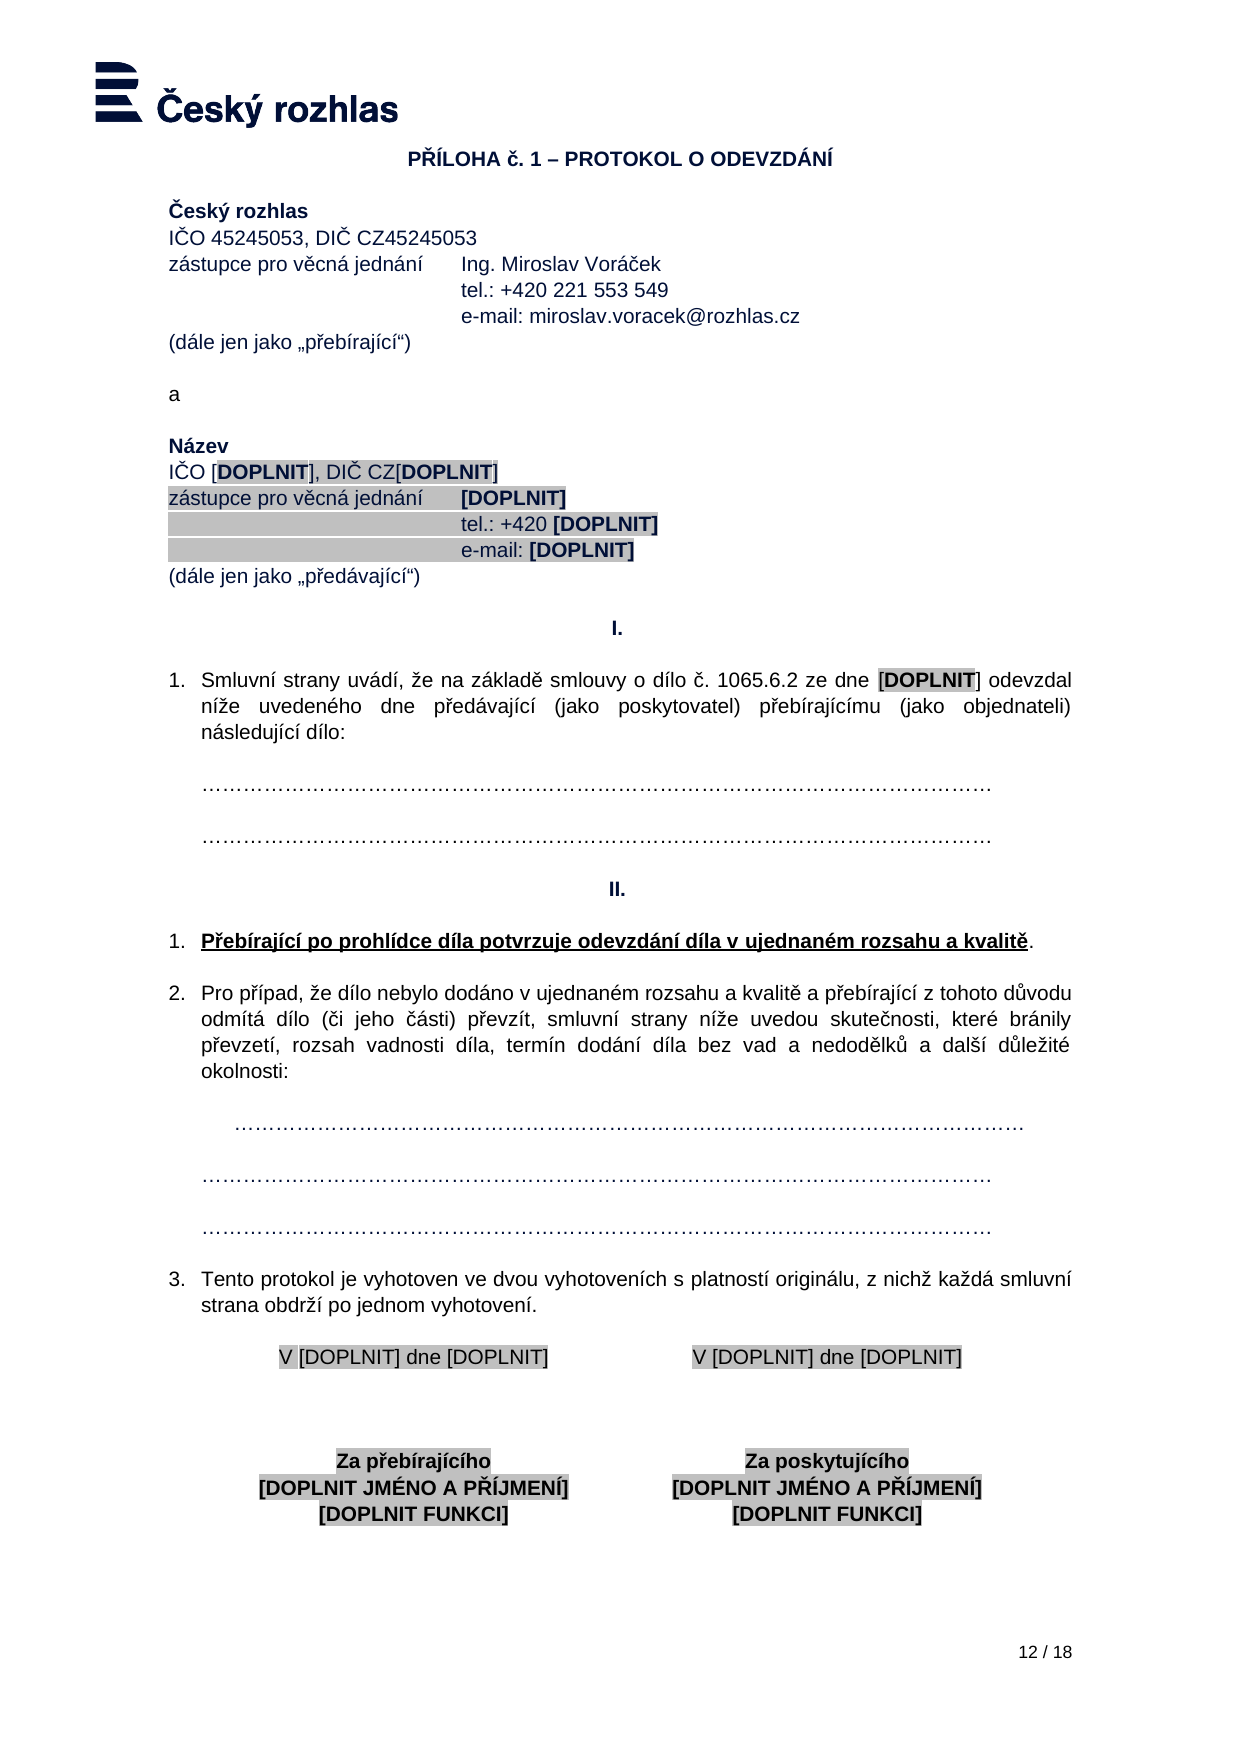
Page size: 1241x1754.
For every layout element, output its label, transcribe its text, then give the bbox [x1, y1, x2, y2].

text (dále jen jako „předávající“) [168, 563, 1072, 589]
table_cell Za přebírajícího [DOPLNIT JMÉNO A PŘÍJMENÍ] [DOPLNIT FUNKCI] [207, 1370, 621, 1526]
text zástupce pro věcná jednání Ing. Miroslav Voráček [168, 250, 1072, 276]
text e-mail: [DOPLNIT] [168, 537, 1072, 563]
list …………………………………………………………………………………………………… [201, 771, 1072, 797]
text tel.: +420 221 553 549 [168, 276, 1072, 302]
text tel.: +420 [DOPLNIT] [168, 511, 1072, 537]
text IČO 45245053, DIČ CZ45245053 [168, 224, 1072, 250]
table_cell Za poskytujícího [DOPLNIT JMÉNO A PŘÍJMENÍ] [DOPLNIT FUNKCI] [621, 1370, 1033, 1526]
list Smluvní strany uvádí, že na základě smlouvy o dílo č. 1065.6.2 ze dne [DOPLNIT] odevzdal níže uvedeného dne předávající (jako poskytovatel) přebírajícímu (jako objednateli) následující dílo: [168, 667, 1072, 745]
text PŘÍLOHA č. 1 – PROTOKOL O ODEVZDÁNÍ [168, 146, 1072, 172]
list Přebírající po prohlídce díla potvrzuje odevzdání díla v ujednaném rozsahu a kvalitě. [168, 927, 1072, 953]
text Název [168, 432, 1072, 458]
text zástupce pro věcná jednání [DOPLNIT] [168, 484, 1072, 511]
text IČO [DOPLNIT], DIČ CZ[DOPLNIT] [168, 458, 1072, 484]
text Český rozhlas [168, 198, 1072, 224]
list …………………………………………………………………………………………………… [201, 823, 1072, 849]
text a [168, 380, 1072, 406]
subtitle …………………………………………………………………………………………………… [201, 1214, 1072, 1240]
list Tento protokol je vyhotoven ve dvou vyhotoveních s platností originálu, z nichž každá smluvní strana obdrží po jednom vyhotovení. [168, 1266, 1072, 1318]
subtitle …………………………………………………………………………………………………… [168, 1109, 1072, 1136]
picture [95, 62, 398, 128]
table_header V [DOPLNIT] dne [DOPLNIT] [621, 1344, 1033, 1370]
list Pro případ, že dílo nebylo dodáno v ujednaném rozsahu a kvalitě a přebírající z tohoto důvodu odmítá dílo (či jeho části) převzít, smluvní strany níže uvedou skutečnosti, které bránily převzetí, rozsah vadnosti díla, termín dodání díla bez vad a nedodělků a další důležité okolnosti: [168, 979, 1072, 1083]
text (dále jen jako „přebírající“) [168, 328, 1072, 354]
subtitle …………………………………………………………………………………………………… [201, 1162, 1072, 1188]
text e-mail: miroslav.voracek@rozhlas.cz [168, 302, 1072, 328]
table_header V [DOPLNIT] dne [DOPLNIT] [207, 1344, 621, 1370]
